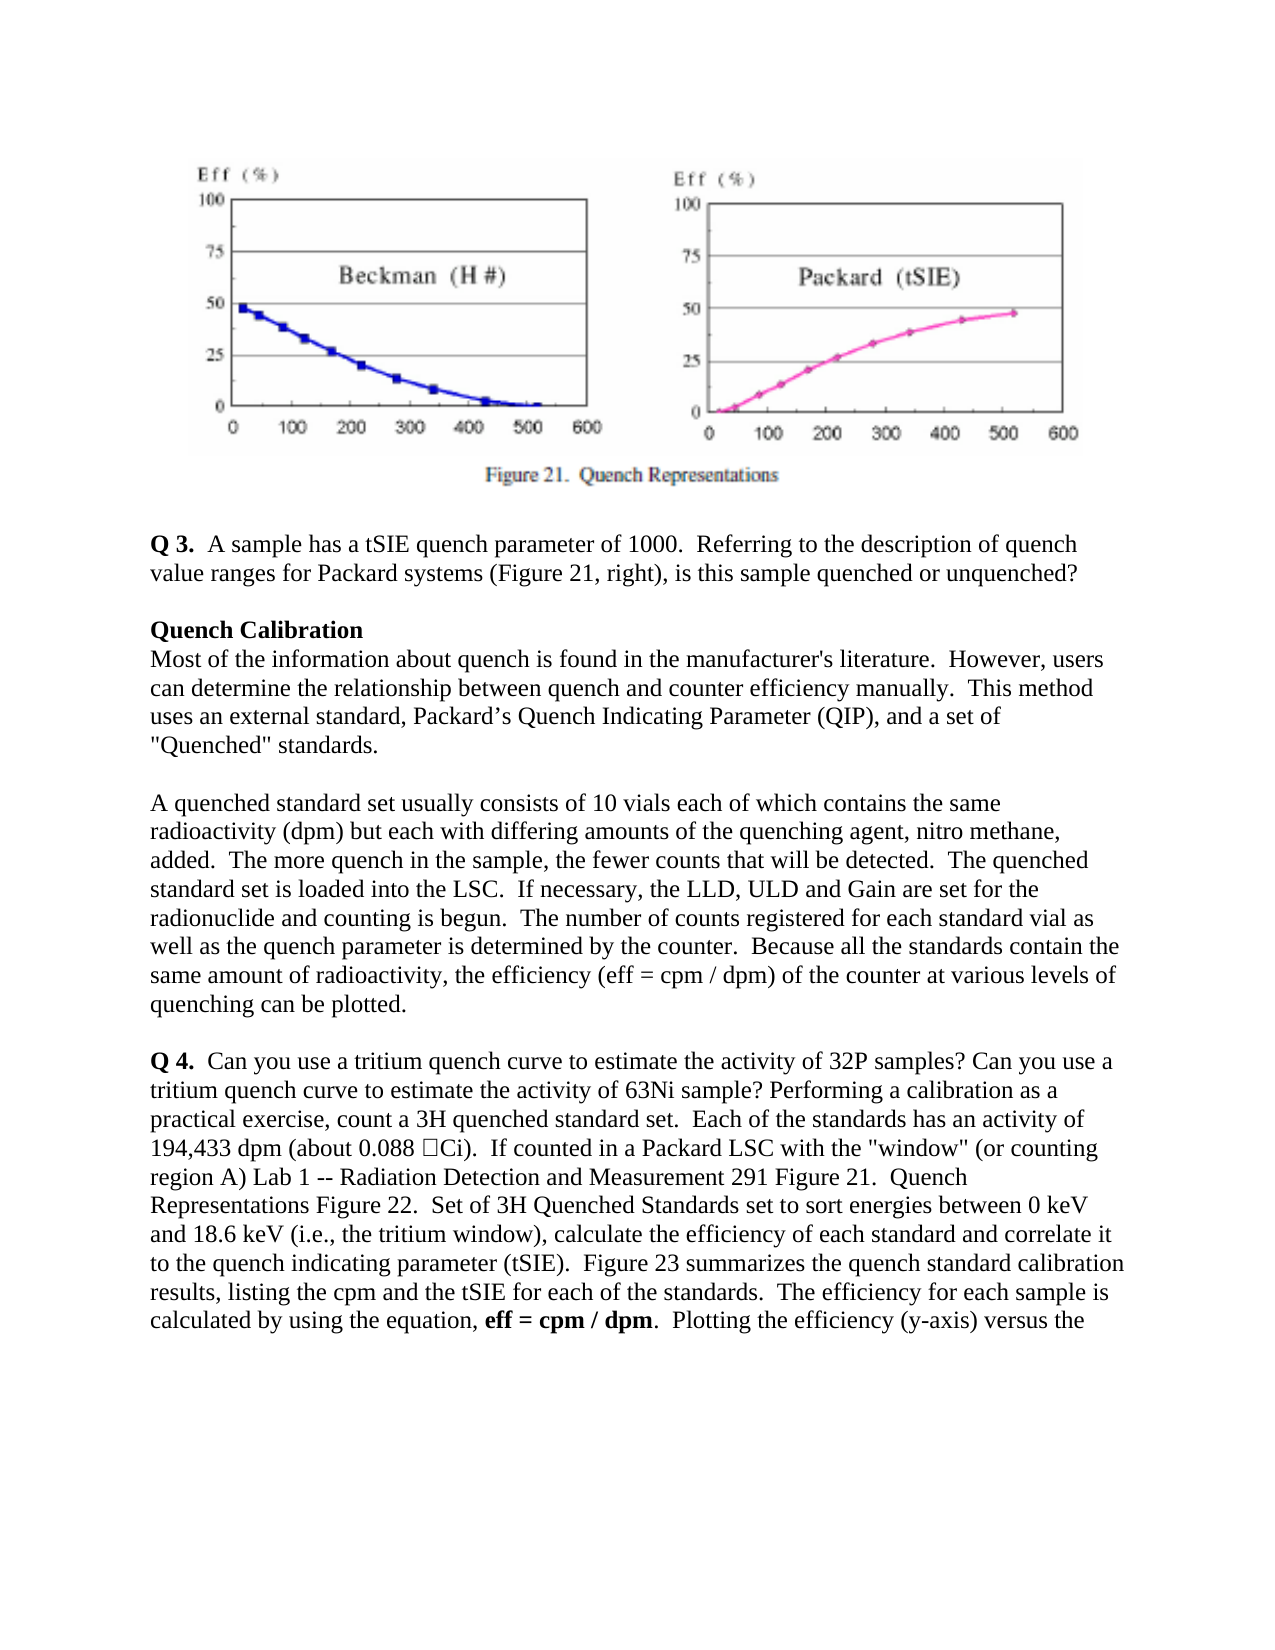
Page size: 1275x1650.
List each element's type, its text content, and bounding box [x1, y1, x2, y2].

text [150, 1046, 1125, 1334]
text A quenched standard set usually consists of 10 vials each of which contains the same radioactivity (dpm) but each with differing amounts of the quenching agent, nitro methane, added. The more quench in the sample, the fewer counts that will be detected. The quenched standard set is loaded into the LSC. If necessary, the LLD, ULD and Gain are set for the radionuclide and counting is begun. The number of counts registered for each standard vial as well as the quench parameter is determined by the counter. Because all the standards contain the same amount of radioactivity, the efficiency (eff = cpm / dpm) of the counter at various levels of quenching can be plotted. [150, 788, 1125, 1018]
text Quench Calibration [150, 615, 1125, 644]
picture [150, 150, 1116, 501]
text Q 3. A sample has a tSIE quench parameter of 1000. Referring to the description of quench value ranges for Packard systems (Figure 21, right), is this sample quenched or unquenched? [150, 529, 1125, 586]
text Most of the information about quench is found in the manufacturer's literature. However, users can determine the relationship between quench and counter efficiency manually. This method uses an external standard, Packard’s Quench Indicating Parameter (QIP), and a set of "Quenched" standards. [150, 644, 1125, 759]
